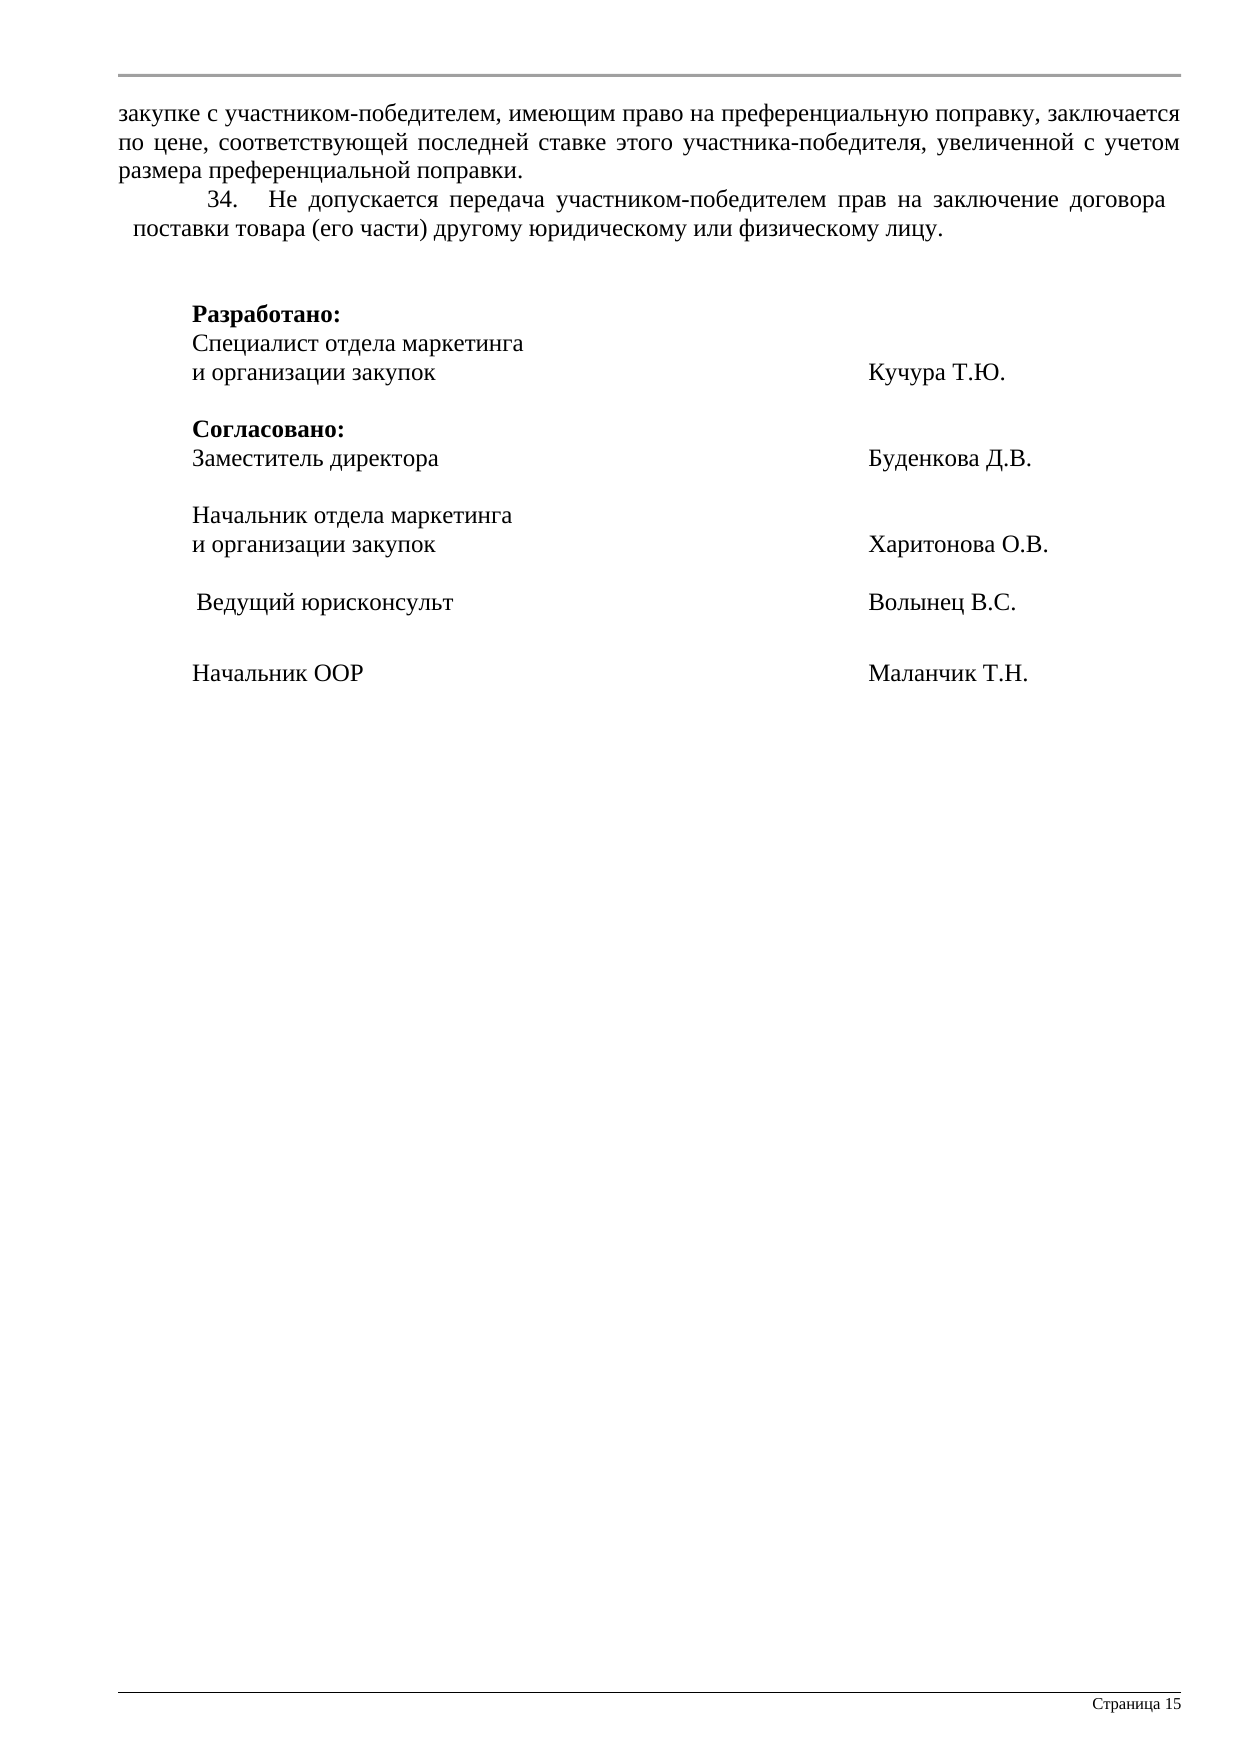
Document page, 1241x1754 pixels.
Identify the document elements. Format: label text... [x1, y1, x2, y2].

text и организации закупок Кучура Т.Ю. [118, 357, 1181, 385]
text Начальник ООР Маланчик Т.Н. [118, 658, 1181, 687]
text Согласовано: [118, 414, 1181, 443]
text Специалист отдела маркетинга [118, 328, 1181, 357]
text и организации закупок Харитонова О.В. [118, 529, 1181, 558]
text Заместитель директора Буденкова Д.В. [118, 443, 1181, 472]
text Начальник отдела маркетинга [118, 500, 1181, 529]
list Не допускается передача участником-победителем прав на заключение договора поставки товара (его части) другому юридическому или физическому лицу. [133, 184, 1167, 242]
text Ведущий юрисконсульт Волынец В.С. [177, 587, 1181, 615]
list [118, 98, 1181, 184]
text Разработано: [118, 299, 1181, 328]
